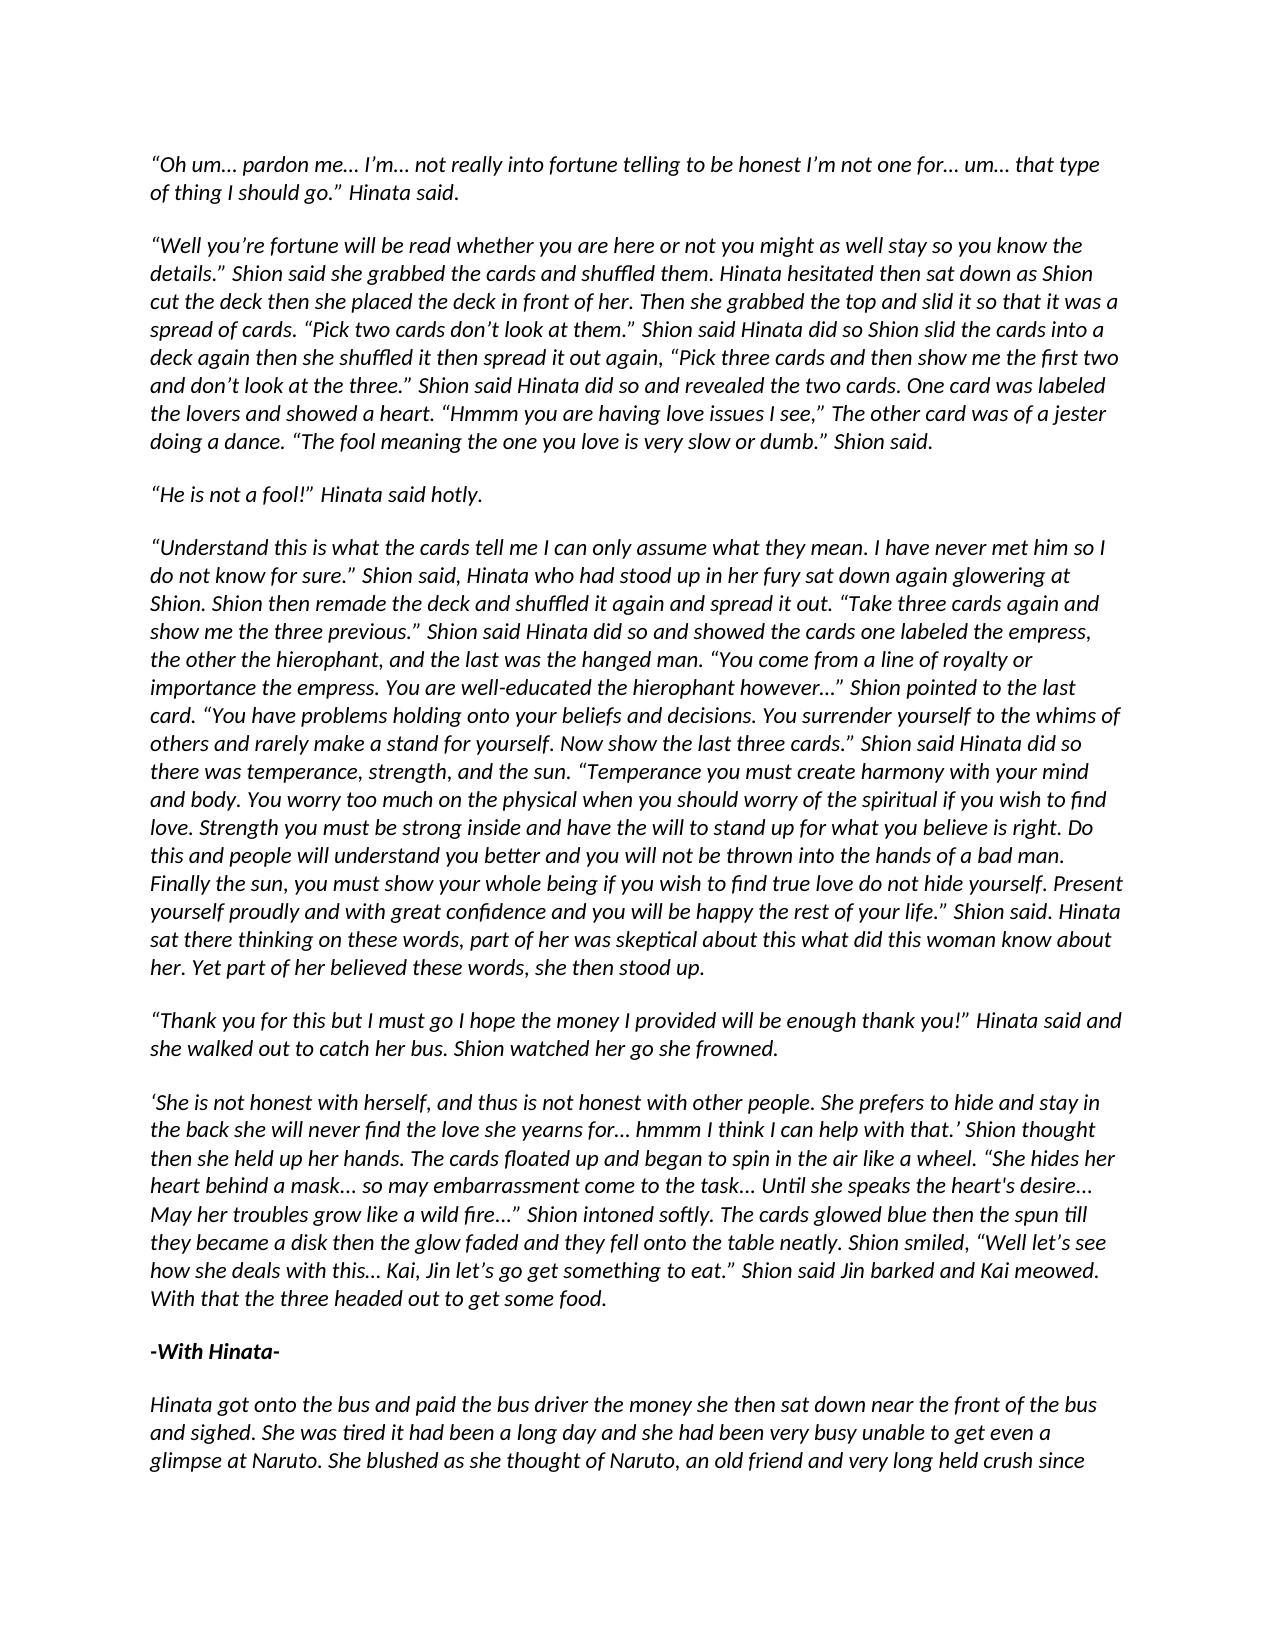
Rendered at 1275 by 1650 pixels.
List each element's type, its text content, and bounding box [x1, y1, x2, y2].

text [150, 1390, 1125, 1474]
text “Thank you for this but I must go I hope the money I provided will be enough thank you!” Hinata said and she walked out to catch her bus. Shion watched her go she frowned. [150, 1007, 1125, 1063]
text “Oh um… pardon me… I’m… not really into fortune telling to be honest I’m not one for… um… that type of thing I should go.” Hinata said. [150, 150, 1125, 206]
text “Well you’re fortune will be read whether you are here or not you might as well stay so you know the details.” Shion said she grabbed the cards and shuffled them. Hinata hesitated then sat down as Shion cut the deck then she placed the deck in front of her. Then she grabbed the top and slid it so that it was a spread of cards. “Pick two cards don’t look at them.” Shion said Hinata did so Shion slid the cards into a deck again then she shuffled it then spread it out again, “Pick three cards and then show me the first two and don’t look at the three.” Shion said Hinata did so and revealed the two cards. One card was labeled the lovers and showed a heart. “Hmmm you are having love issues I see,” The other card was of a jester doing a dance. “The fool meaning the one you love is very slow or dumb.” Shion said. [150, 231, 1125, 455]
text “He is not a fool!” Hinata said hotly. [150, 480, 1125, 508]
text ‘She is not honest with herself, and thus is not honest with other people. She prefers to hide and stay in the back she will never find the love she yearns for… hmmm I think I can help with that.’ Shion thought then she held up her hands. The cards floated up and began to spin in the air like a wheel. “She hides her heart behind a mask... so may embarrassment come to the task... Until she speaks the heart's desire... May her troubles grow like a wild fire...” Shion intoned softly. The cards glowed blue then the spun till they became a disk then the glow faded and they fell onto the table neatly. Shion smiled, “Well let’s see how she deals with this… Kai, Jin let’s go get something to eat.” Shion said Jin barked and Kai meowed. With that the three headed out to get some food. [150, 1088, 1125, 1312]
text -With Hinata- [150, 1337, 1125, 1365]
text “Understand this is what the cards tell me I can only assume what they mean. I have never met him so I do not know for sure.” Shion said, Hinata who had stood up in her fury sat down again glowering at Shion. Shion then remade the deck and shuffled it again and spread it out. “Take three cards again and show me the three previous.” Shion said Hinata did so and showed the cards one labeled the empress, the other the hierophant, and the last was the hanged man. “You come from a line of royalty or importance the empress. You are well-educated the hierophant however…” Shion pointed to the last card. “You have problems holding onto your beliefs and decisions. You surrender yourself to the whims of others and rarely make a stand for yourself. Now show the last three cards.” Shion said Hinata did so there was temperance, strength, and the sun. “Temperance you must create harmony with your mind and body. You worry too much on the physical when you should worry of the spiritual if you wish to find love. Strength you must be strong inside and have the will to stand up for what you believe is right. Do this and people will understand you better and you will not be thrown into the hands of a bad man. Finally the sun, you must show your whole being if you wish to find true love do not hide yourself. Present yourself proudly and with great confidence and you will be happy the rest of your life.” Shion said. Hinata sat there thinking on these words, part of her was skeptical about this what did this woman know about her. Yet part of her believed these words, she then stood up. [150, 533, 1125, 982]
